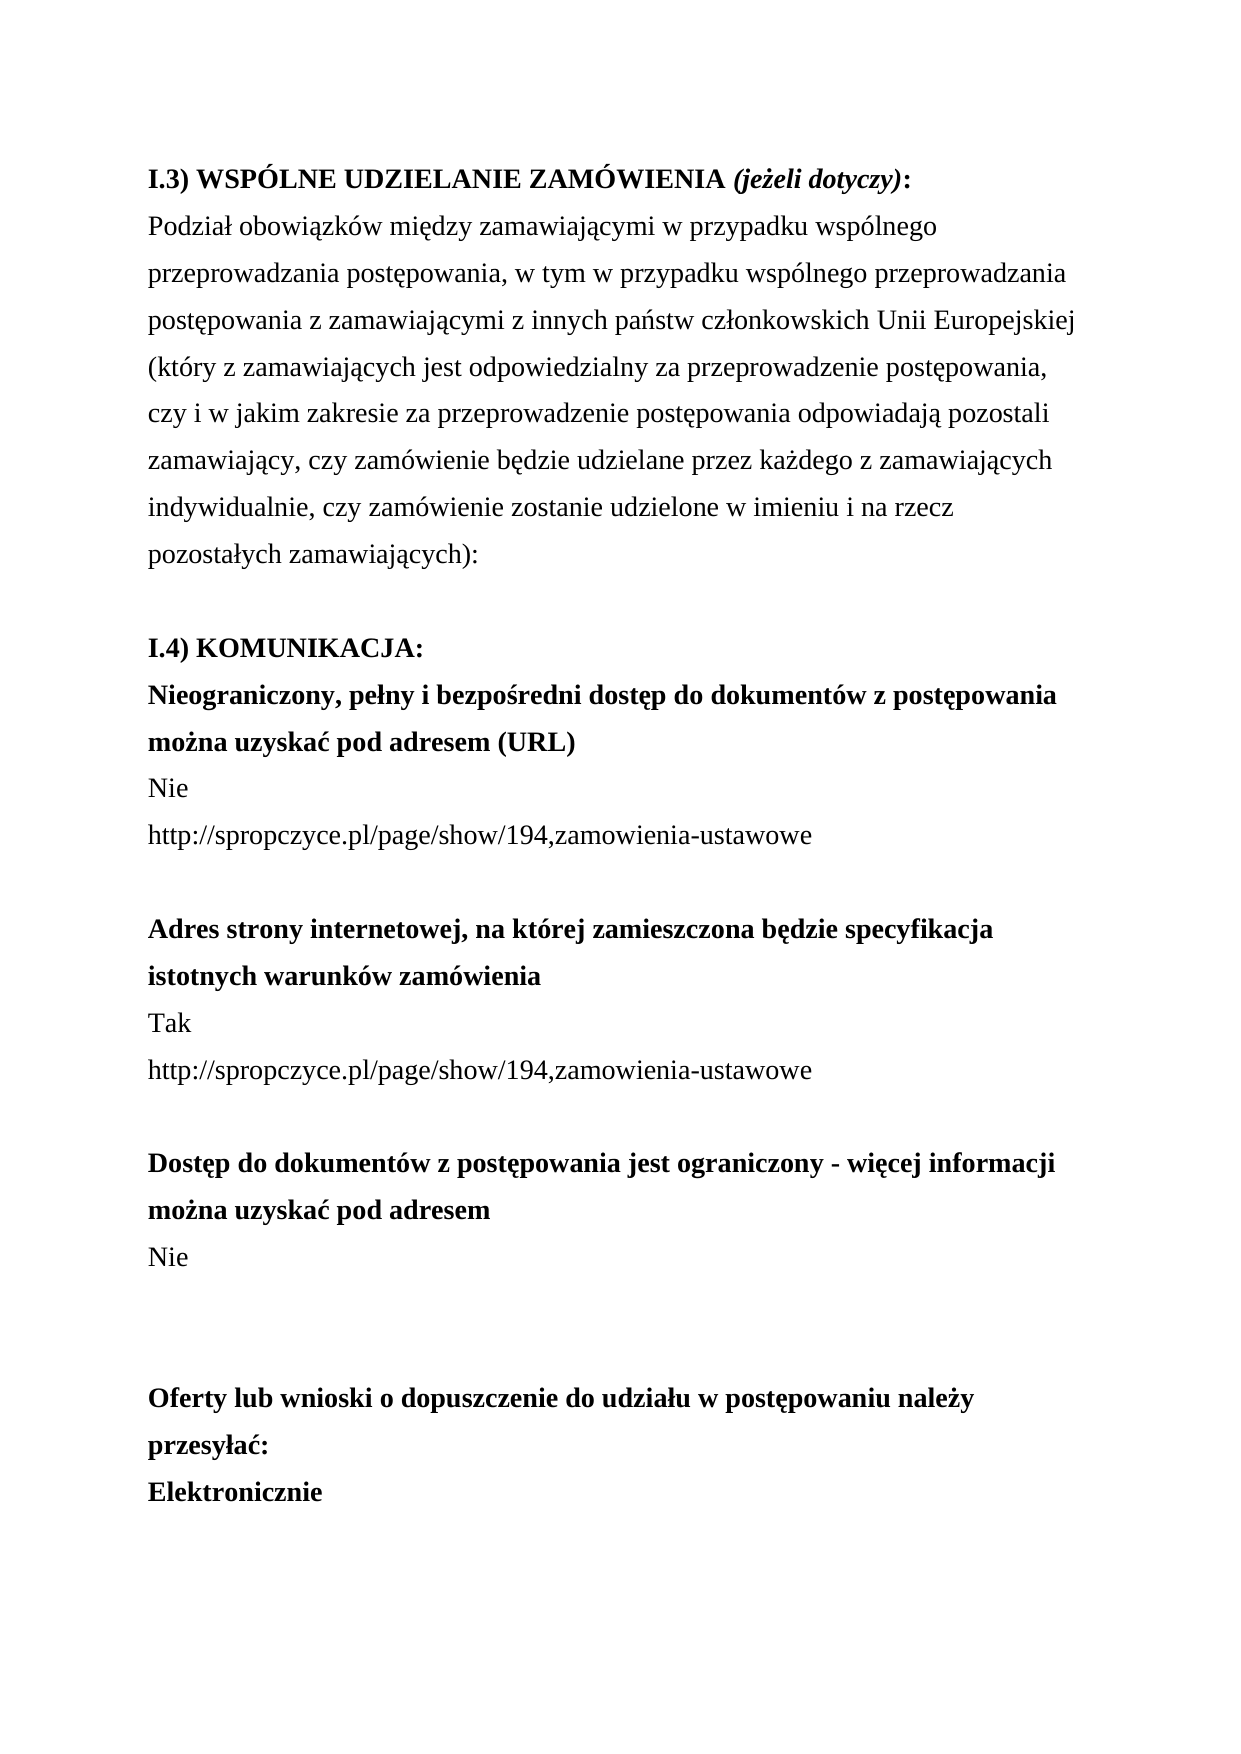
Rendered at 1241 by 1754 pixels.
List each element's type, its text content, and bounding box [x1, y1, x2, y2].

text Nie http://spropczyce.pl/page/show/194,zamowienia-ustawowe [148, 757, 1093, 851]
text Dostęp do dokumentów z postępowania jest ograniczony - więcej informacji można uzyskać pod adresem [148, 1085, 1093, 1226]
text I.3) WSPÓLNE UDZIELANIE ZAMÓWIENIA (jeżeli dotyczy): [148, 148, 1093, 194]
text I.4) KOMUNIKACJA: Nieograniczony, pełny i bezpośredni dostęp do dokumentów z postępowania można uzyskać pod adresem (URL) [148, 616, 1093, 757]
text Podział obowiązków między zamawiającymi w przypadku wspólnego przeprowadzania postępowania, w tym w przypadku wspólnego przeprowadzania postępowania z zamawiającymi z innych państw członkowskich Unii Europejskiej (który z zamawiających jest odpowiedzialny za przeprowadzenie postępowania, czy i w jakim zakresie za przeprowadzenie postępowania odpowiadają pozostali zamawiający, czy zamówienie będzie udzielane przez każdego z zamawiających indywidualnie, czy zamówienie zostanie udzielone w imieniu i na rzecz pozostałych zamawiających): [148, 194, 1093, 616]
text Nie [148, 1226, 1093, 1319]
text Adres strony internetowej, na której zamieszczona będzie specyfikacja istotnych warunków zamówienia [148, 851, 1093, 991]
text Tak http://spropczyce.pl/page/show/194,zamowienia-ustawowe [148, 991, 1093, 1085]
text Oferty lub wnioski o dopuszczenie do udziału w postępowaniu należy przesyłać: Elektronicznie [148, 1319, 1093, 1507]
